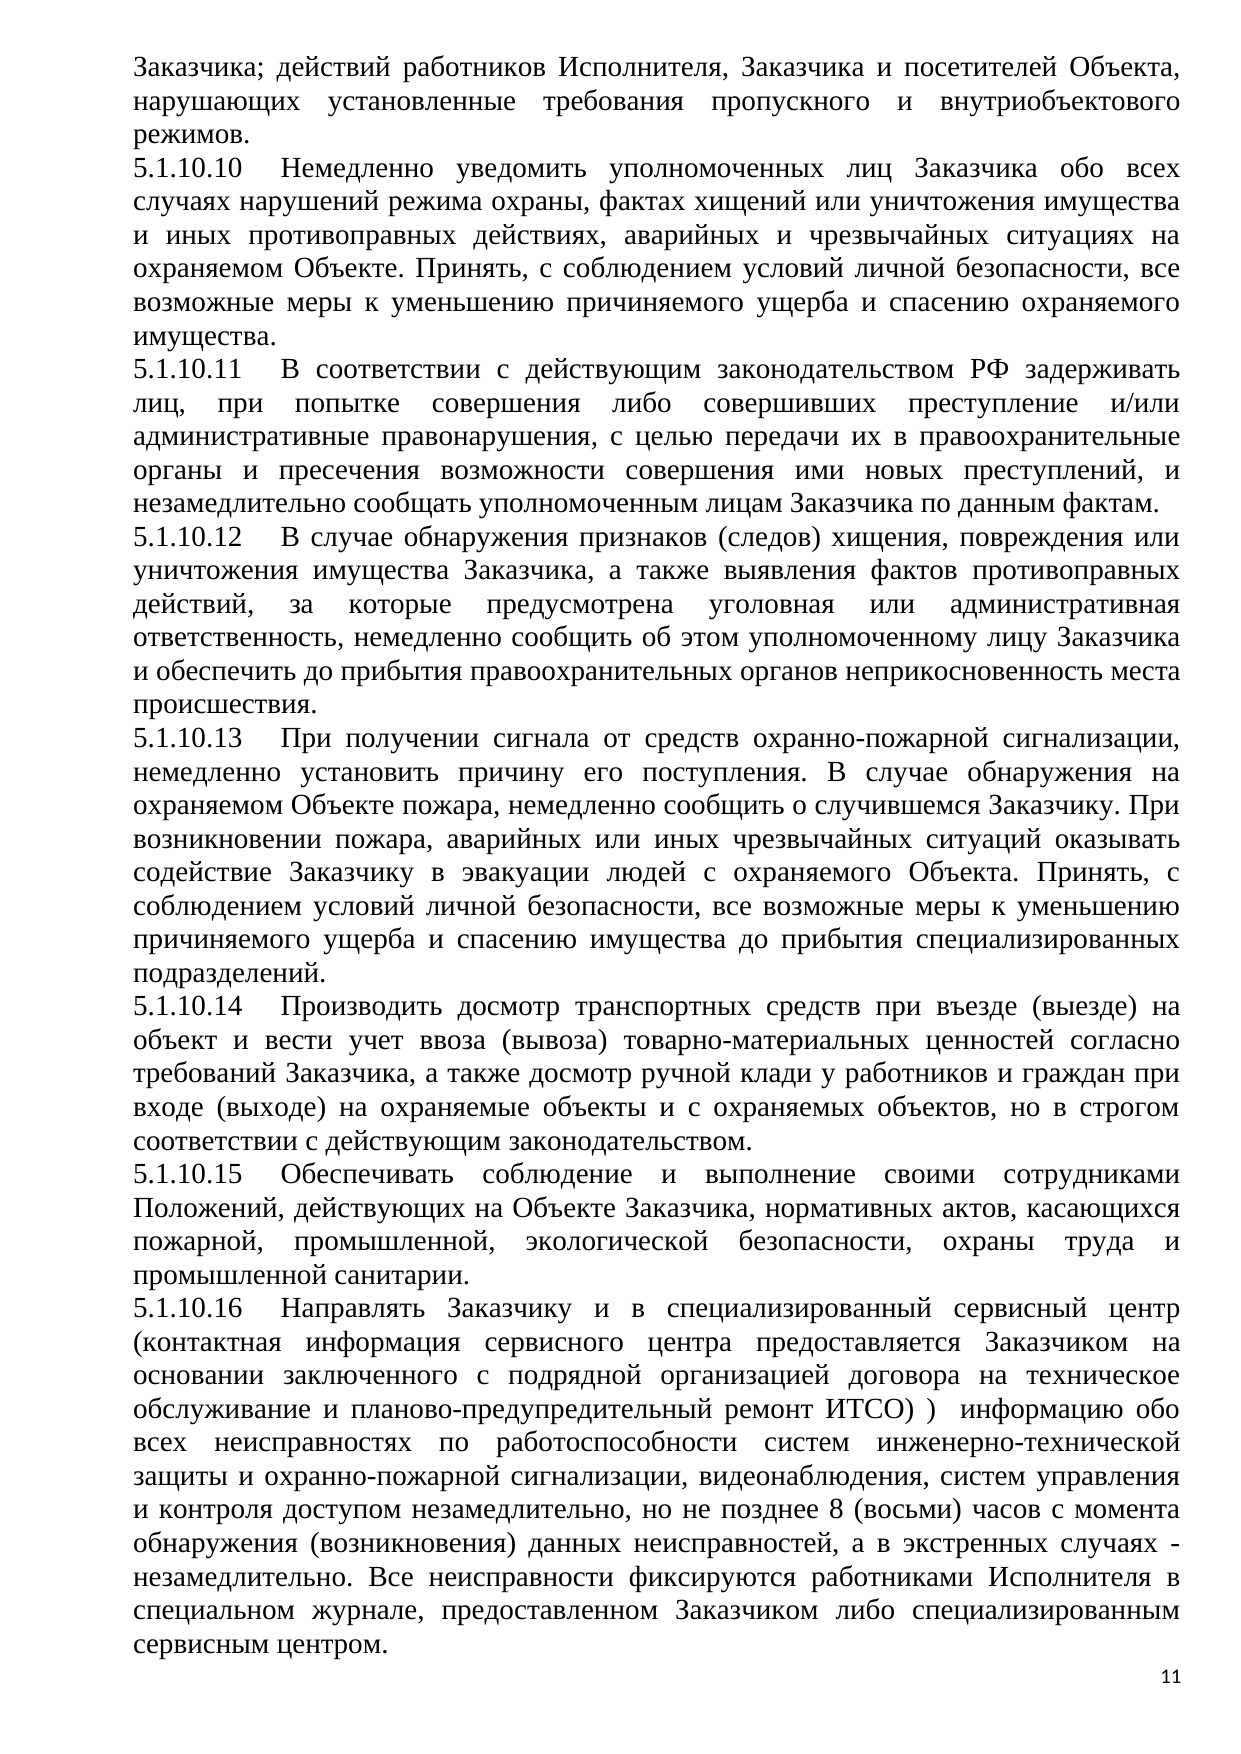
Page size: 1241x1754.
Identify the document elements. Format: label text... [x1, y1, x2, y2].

list 5.1.10.13 При получении сигнала от средств охранно-пожарной сигнализации, немедленно установить причину его поступления. В случае обнаружения на охраняемом Объекте пожара, немедленно сообщить о случившемся Заказчику. При возникновении пожара, аварийных или иных чрезвычайных ситуаций оказывать содействие Заказчику в эвакуации людей с охраняемого Объекта. Принять, с соблюдением условий личной безопасности, все возможные меры к уменьшению причиняемого ущерба и спасению имущества до прибытия специализированных подразделений. [133, 720, 1181, 988]
list 5.1.10.11 В соответствии с действующим законодательством РФ задерживать лиц, при попытке совершения либо совершивших преступление и/или административные правонарушения, с целью передачи их в правоохранительные органы и пресечения возможности совершения ими новых преступлений, и незамедлительно сообщать уполномоченным лицам Заказчика по данным фактам. [133, 351, 1181, 519]
list 5.1.10.10 Немедленно уведомить уполномоченных лиц Заказчика обо всех случаях нарушений режима охраны, фактах хищений или уничтожения имущества и иных противоправных действиях, аварийных и чрезвычайных ситуациях на охраняемом Объекте. Принять, с соблюдением условий личной безопасности, все возможные меры к уменьшению причиняемого ущерба и спасению охраняемого имущества. [133, 150, 1181, 351]
list 5.1.10.15 Обеспечивать соблюдение и выполнение своими сотрудниками Положений, действующих на Объекте Заказчика, нормативных актов, касающихся пожарной, промышленной, экологической безопасности, охраны труда и промышленной санитарии. [133, 1156, 1181, 1290]
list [133, 49, 1181, 150]
list 5.1.10.12 В случае обнаружения признаков (следов) хищения, повреждения или уничтожения имущества Заказчика, а также выявления фактов противоправных действий, за которые предусмотрена уголовная или административная ответственность, немедленно сообщить об этом уполномоченному лицу Заказчика и обеспечить до прибытия правоохранительных органов неприкосновенность места происшествия. [133, 519, 1181, 720]
list 5.1.10.16 Направлять Заказчику и в специализированный сервисный центр (контактная информация сервисного центра предоставляется Заказчиком на основании заключенного с подрядной организацией договора на техническое обслуживание и планово-предупредительный ремонт ИТСО) ) информацию обо всех неисправностях по работоспособности систем инженерно-технической защиты и охранно-пожарной сигнализации, видеонаблюдения, систем управления и контроля доступом незамедлительно, но не позднее 8 (восьми) часов с момента обнаружения (возникновения) данных неисправностей, а в экстренных случаях - незамедлительно. Все неисправности фиксируются работниками Исполнителя в специальном журнале, предоставленном Заказчиком либо специализированным сервисным центром. [133, 1290, 1181, 1659]
list 5.1.10.14 Производить досмотр транспортных средств при въезде (выезде) на объект и вести учет ввоза (вывоза) товарно-материальных ценностей согласно требований Заказчика, а также досмотр ручной клади у работников и граждан при входе (выходе) на охраняемые объекты и с охраняемых объектов, но в строгом соответствии с действующим законодательством. [133, 988, 1181, 1156]
